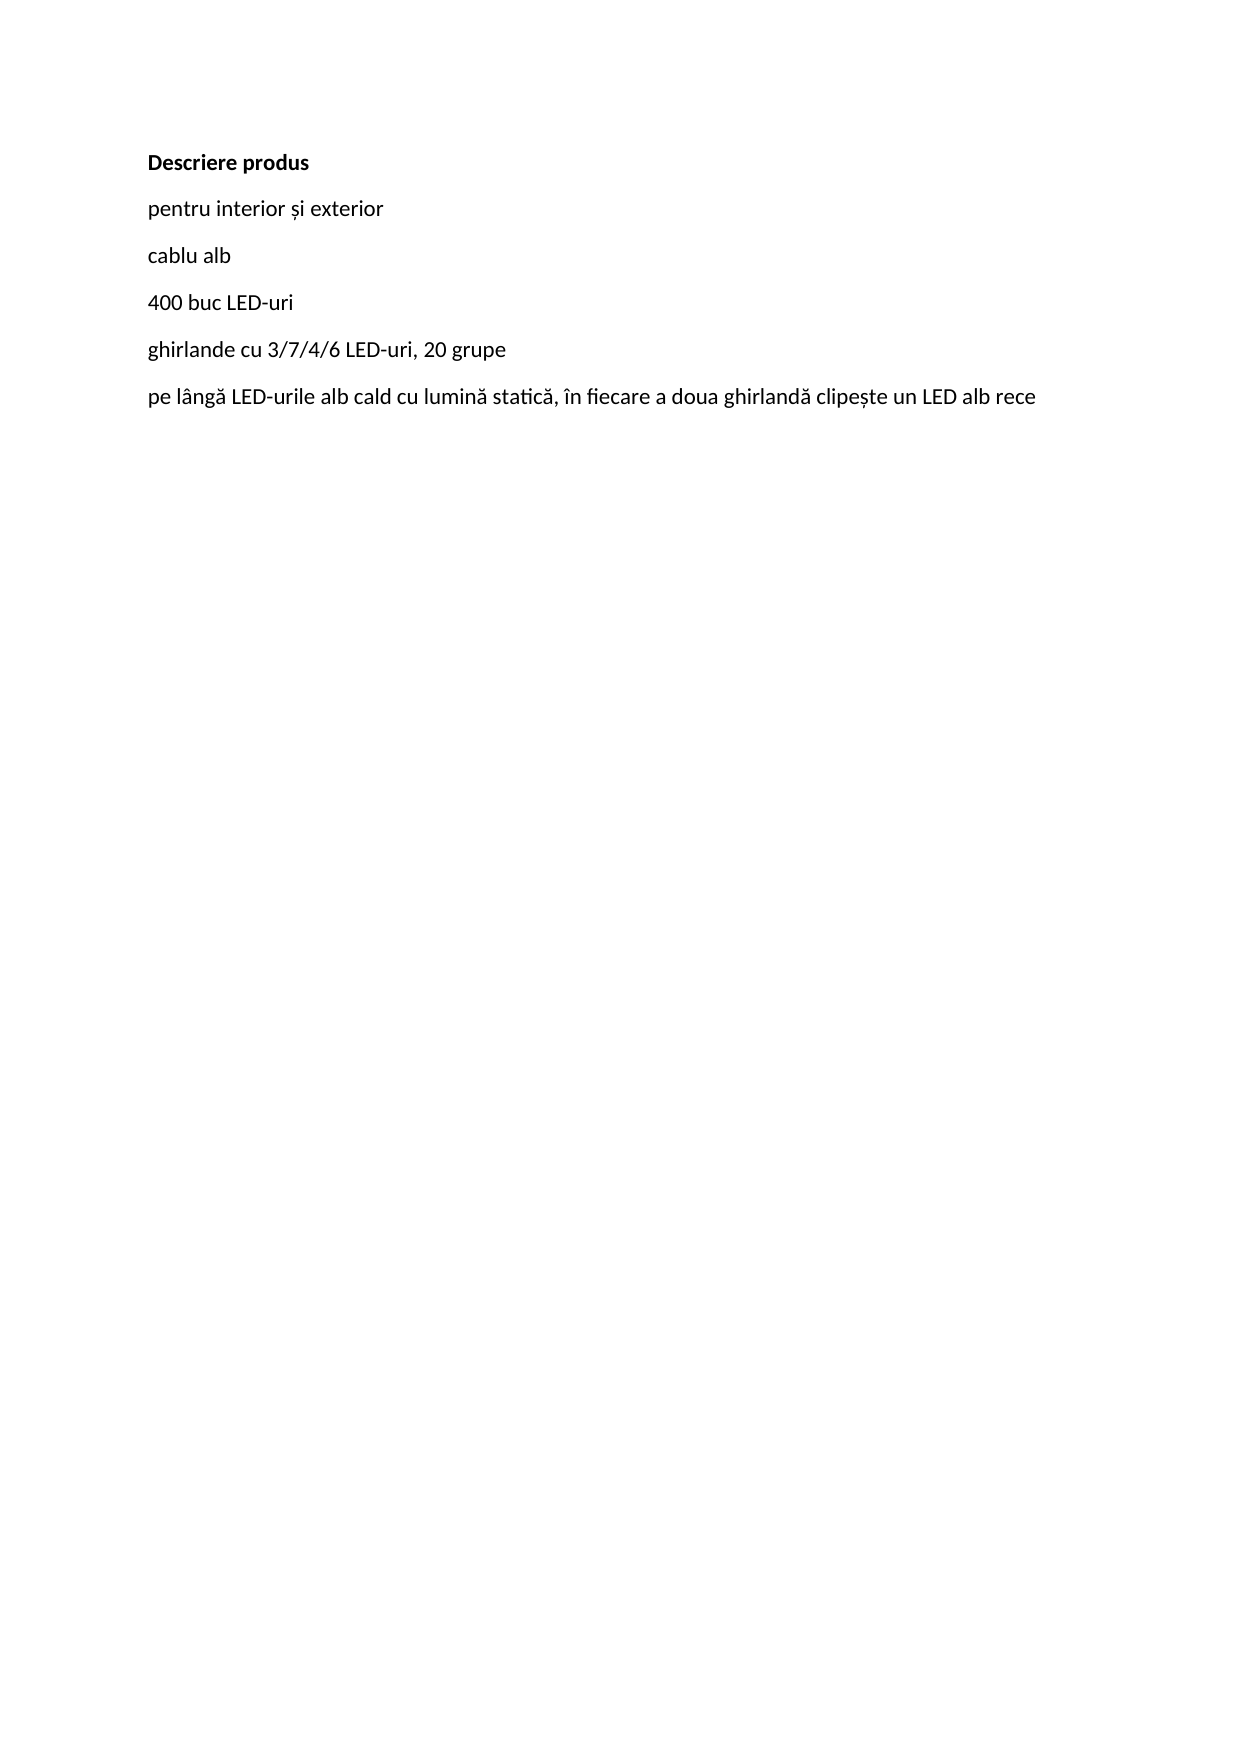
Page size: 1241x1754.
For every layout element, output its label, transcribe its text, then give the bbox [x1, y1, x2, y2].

text ghirlande cu 3/7/4/6 LED-uri, 20 grupe [148, 335, 1093, 363]
text pe lângă LED-urile alb cald cu lumină statică, în fiecare a doua ghirlandă clipește un LED alb rece [148, 382, 1093, 410]
text pentru interior și exterior [148, 194, 1093, 222]
text cablu alb [148, 241, 1093, 269]
text Descriere produs [148, 148, 1093, 176]
text 400 buc LED-uri [148, 288, 1093, 316]
